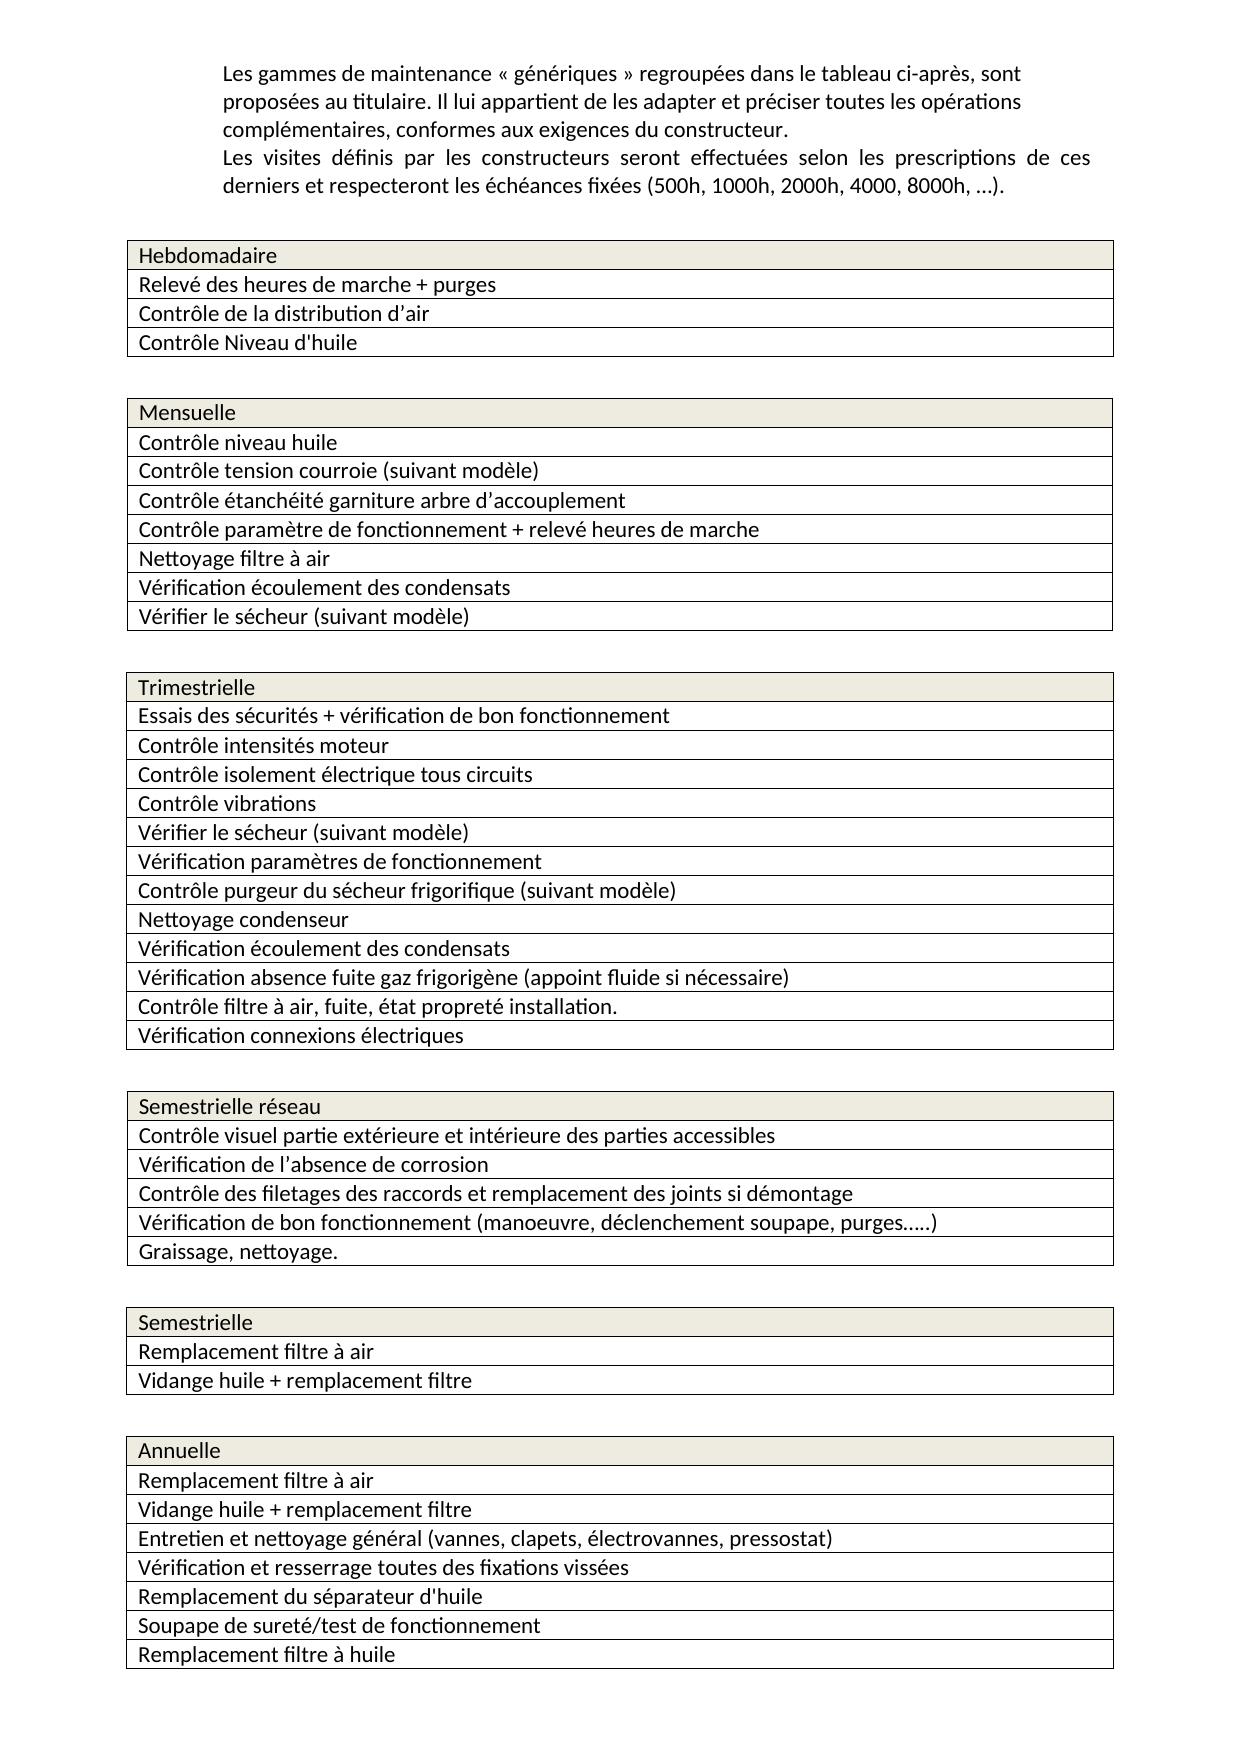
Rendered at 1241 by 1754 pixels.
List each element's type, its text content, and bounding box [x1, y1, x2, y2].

table_header Annuelle [127, 1437, 1113, 1465]
table_cell Vérification connexions électriques [127, 1021, 1113, 1049]
list Les gammes de maintenance « génériques » regroupées dans le tableau ci-après, sont proposées au titulaire. Il lui appartient de les adapter et préciser toutes les opérations complémentaires, conformes aux exigences du constructeur. [223, 59, 1093, 143]
table_cell Contrôle intensités moteur [127, 731, 1113, 759]
table_cell Contrôle filtre à air, fuite, état propreté installation. [127, 992, 1113, 1020]
table_header Trimestrielle [127, 673, 1113, 701]
table_cell Contrôle tension courroie (suivant modèle) [128, 457, 1112, 485]
table_cell Vérifier le sécheur (suivant modèle) [128, 602, 1112, 630]
table_cell Contrôle Niveau d'huile [128, 328, 1113, 356]
table_cell Remplacement filtre à huile [127, 1640, 1113, 1668]
table_cell Remplacement filtre à air [127, 1337, 1113, 1365]
table_header Hebdomadaire [128, 241, 1113, 269]
table_cell Contrôle de la distribution d’air [128, 299, 1113, 327]
table_cell Contrôle isolement électrique tous circuits [127, 760, 1113, 788]
table_cell Contrôle paramètre de fonctionnement + relevé heures de marche [128, 515, 1112, 543]
table_cell Vérification de l’absence de corrosion [128, 1150, 1113, 1178]
table_header Mensuelle [128, 399, 1112, 427]
table_cell Vérification écoulement des condensats [128, 573, 1112, 601]
table_cell Contrôle purgeur du sécheur frigorifique (suivant modèle) [127, 876, 1113, 904]
table_cell Contrôle des filetages des raccords et remplacement des joints si démontage [128, 1179, 1113, 1207]
table_header Semestrielle [127, 1308, 1113, 1336]
table_cell Contrôle vibrations [127, 789, 1113, 817]
table_cell Contrôle étanchéité garniture arbre d’accouplement [128, 486, 1112, 514]
table_cell Nettoyage condenseur [127, 905, 1113, 933]
table_cell Vérification et resserrage toutes des fixations vissées [127, 1553, 1113, 1581]
table_header Semestrielle réseau [128, 1092, 1113, 1120]
table_cell Vidange huile + remplacement filtre [127, 1366, 1113, 1394]
table_cell Entretien et nettoyage général (vannes, clapets, électrovannes, pressostat) [127, 1524, 1113, 1552]
table_cell Contrôle visuel partie extérieure et intérieure des parties accessibles [128, 1121, 1113, 1149]
table_cell Remplacement du séparateur d'huile [127, 1582, 1113, 1610]
table_cell Nettoyage filtre à air [128, 544, 1112, 572]
table_cell Soupape de sureté/test de fonctionnement [127, 1611, 1113, 1639]
table_cell Vérification absence fuite gaz frigorigène (appoint fluide si nécessaire) [127, 963, 1113, 991]
table_cell Relevé des heures de marche + purges [128, 270, 1113, 298]
table_cell Essais des sécurités + vérification de bon fonctionnement [127, 702, 1113, 730]
table_cell Vérification de bon fonctionnement (manoeuvre, déclenchement soupape, purges…..) [128, 1208, 1113, 1236]
table_cell Remplacement filtre à air [127, 1466, 1113, 1494]
table_cell Contrôle niveau huile [128, 428, 1112, 456]
table_cell Vérification paramètres de fonctionnement [127, 847, 1113, 875]
list Les visites définis par les constructeurs seront effectuées selon les prescriptions de ces derniers et respecteront les échéances fixées (500h, 1000h, 2000h, 4000, 8000h, …). [223, 143, 1093, 199]
table_cell Vérification écoulement des condensats [127, 934, 1113, 962]
table_cell Vérifier le sécheur (suivant modèle) [127, 818, 1113, 846]
table_cell Graissage, nettoyage. [128, 1237, 1113, 1265]
table_cell Vidange huile + remplacement filtre [127, 1495, 1113, 1523]
